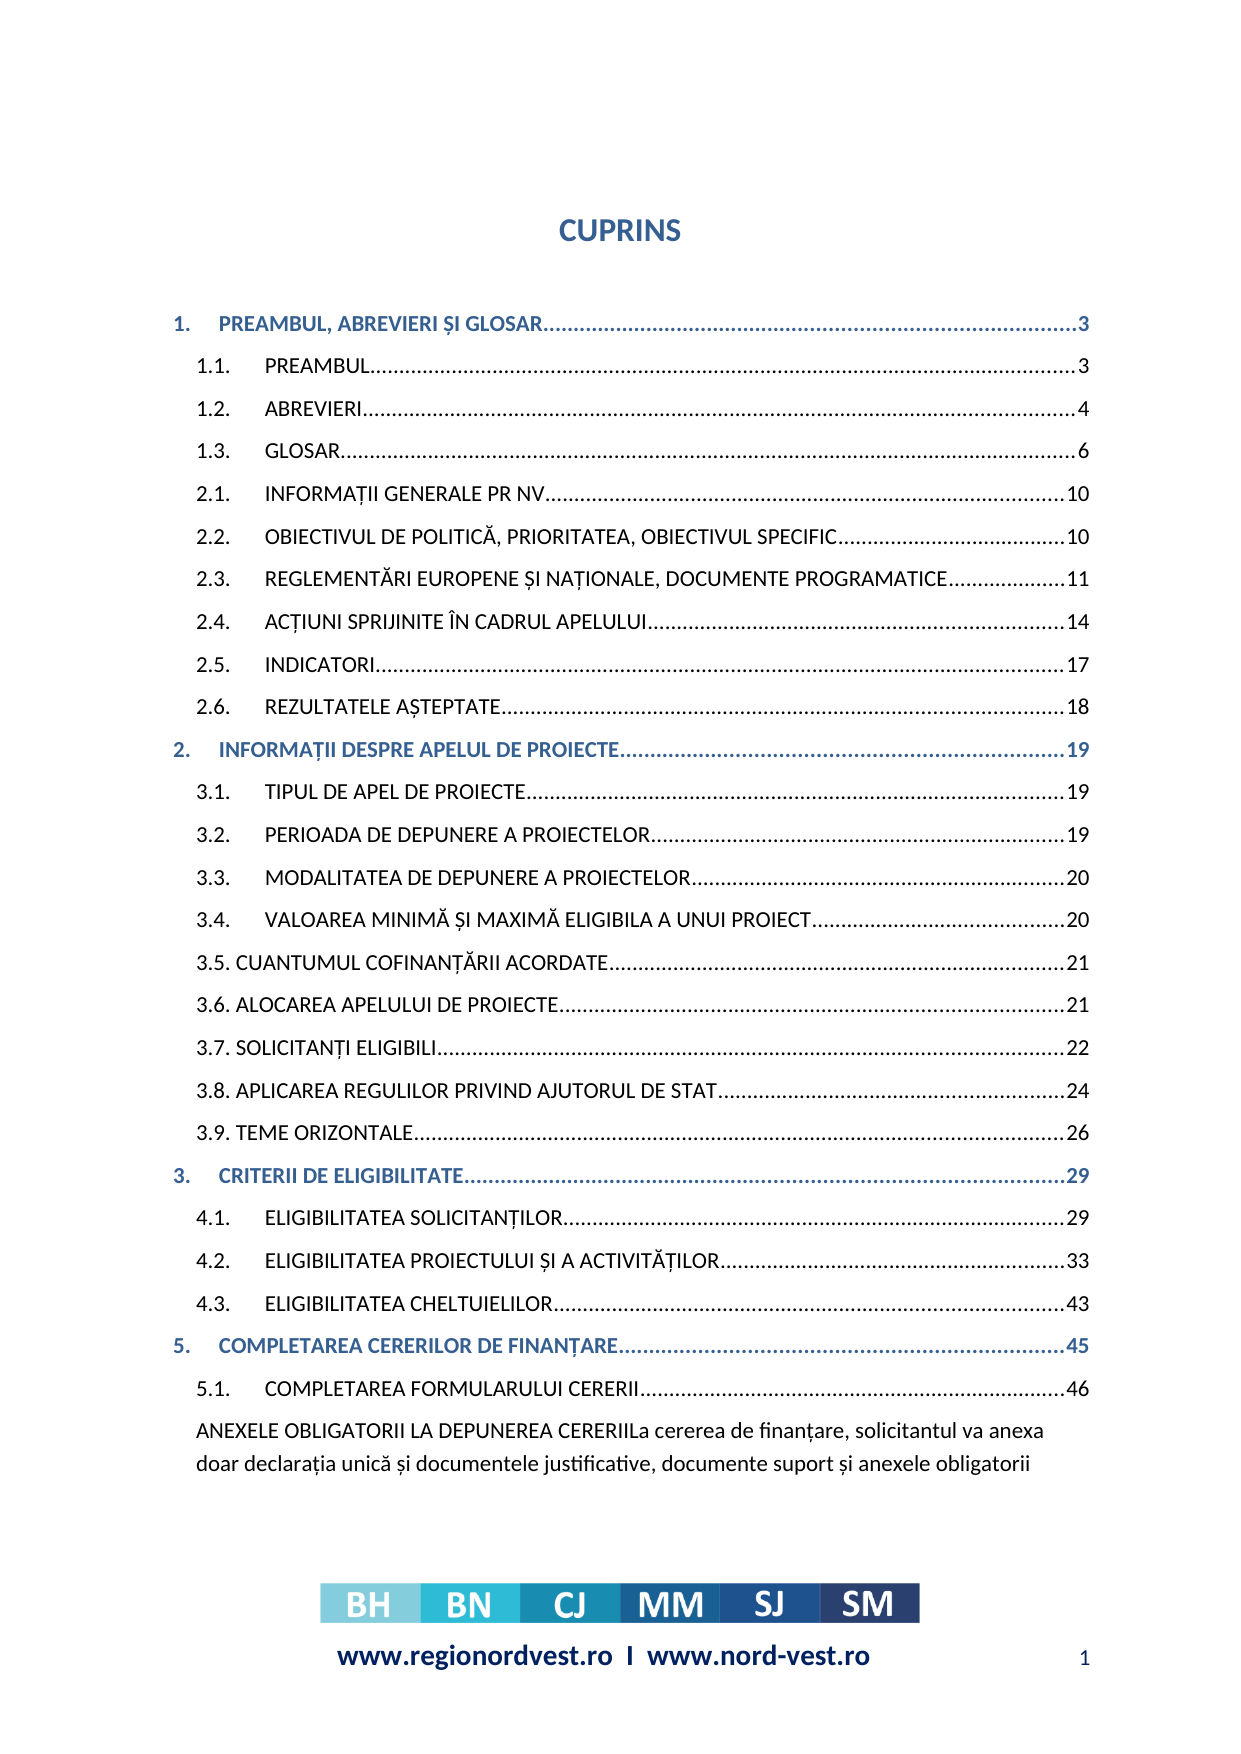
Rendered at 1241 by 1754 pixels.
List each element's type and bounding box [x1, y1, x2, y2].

picture [320, 1583, 920, 1623]
